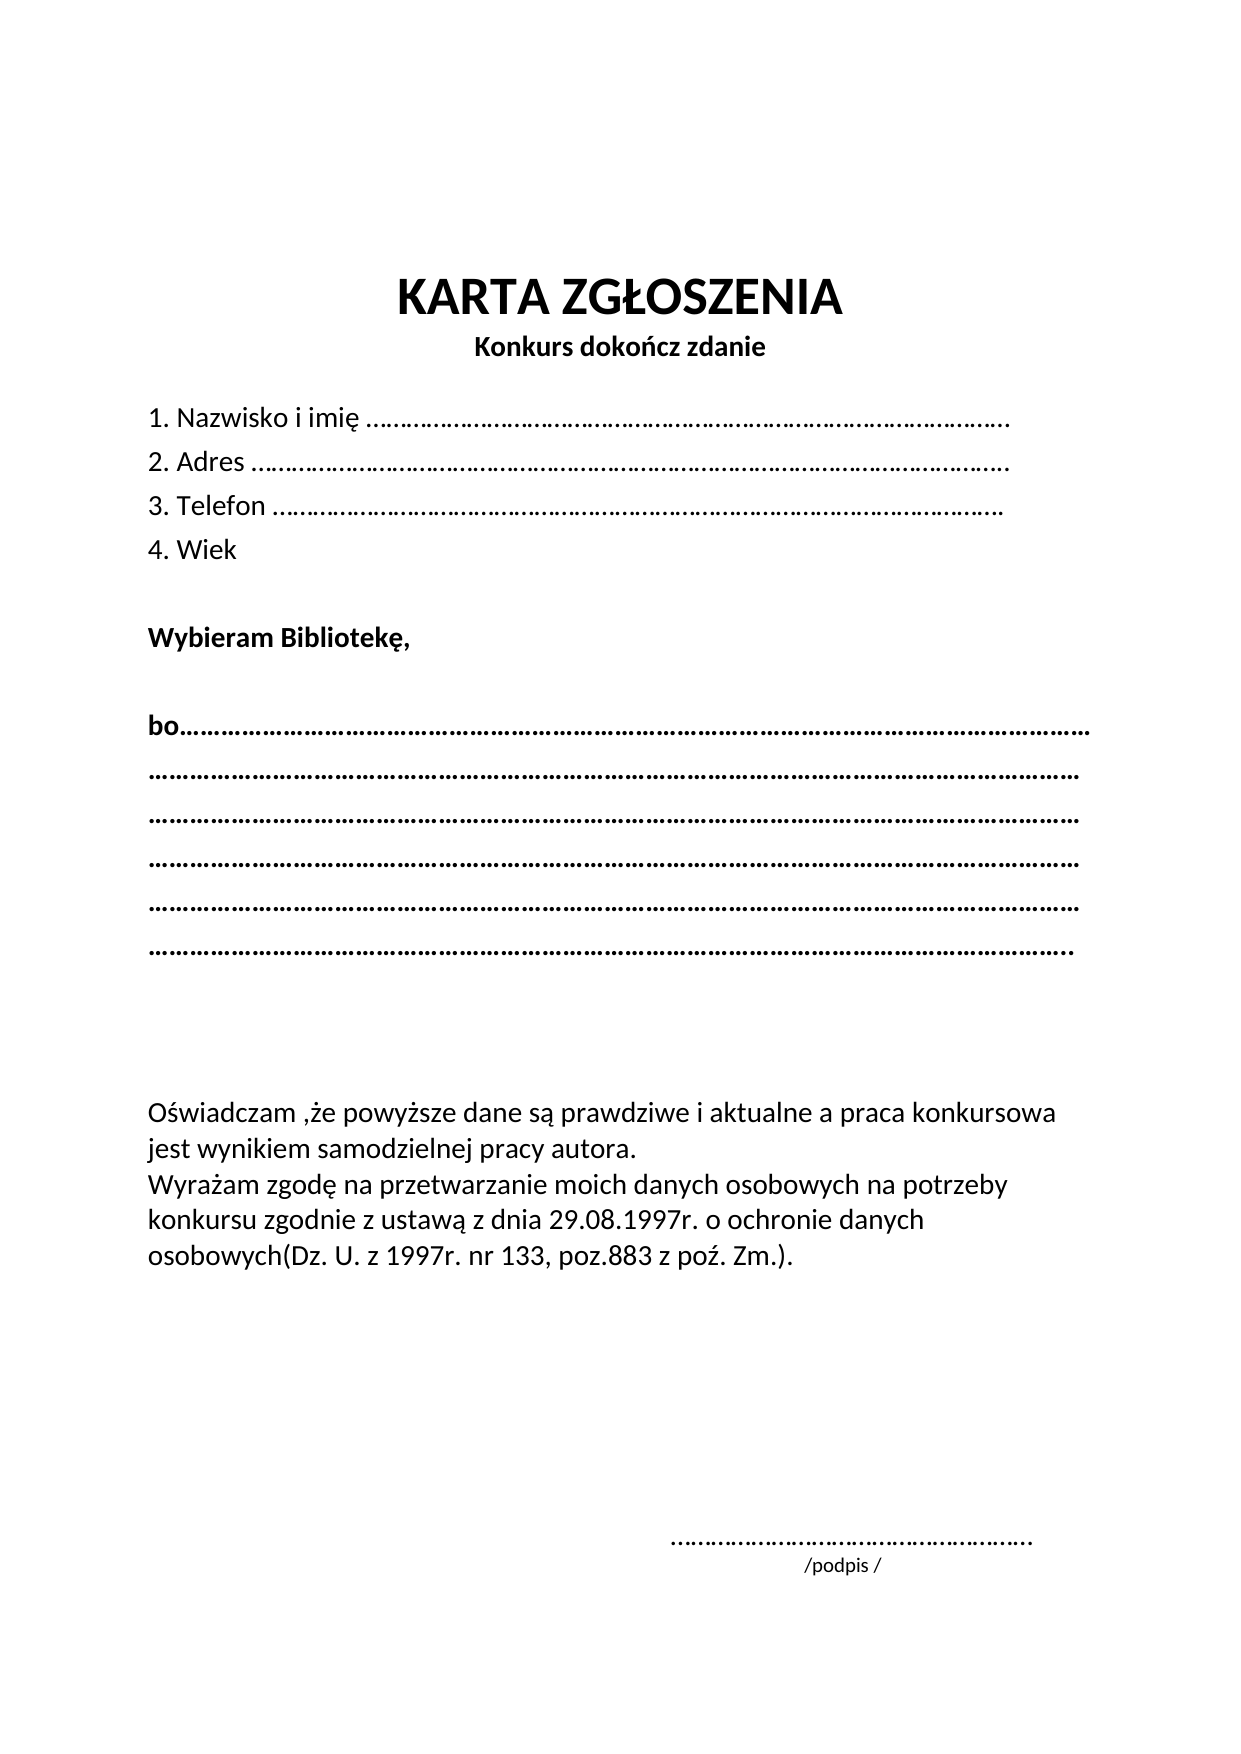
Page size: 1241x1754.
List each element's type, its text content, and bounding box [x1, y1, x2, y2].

text ……………………………………………………………………………………………………………………… [148, 839, 1093, 875]
text ……………………………………………… [148, 1517, 1093, 1553]
text ……………………………………………………………………………………………………………………… [148, 883, 1093, 919]
text bo…………………………………………………………………………………………………………………… [148, 707, 1093, 743]
text Wyrażam zgodę na przetwarzanie moich danych osobowych na potrzeby konkursu zgodnie z ustawą z dnia 29.08.1997r. o ochronie danych osobowych(Dz. U. z 1997r. nr 133, poz.883 z poź. Zm.). [148, 1166, 1093, 1273]
text 4. Wiek [148, 531, 1093, 567]
text ……………………………………………………………………………………………………………………… [148, 795, 1093, 831]
text Oświadczam ,że powyższe dane są prawdziwe i aktualne a praca konkursowa jest wynikiem samodzielnej pracy autora. [148, 1094, 1093, 1166]
text …………………………………………………………………………………………………………………….. [148, 927, 1093, 963]
text ……………………………………………………………………………………………………………………… [148, 751, 1093, 787]
text KARTA ZGŁOSZENIA [148, 262, 1093, 328]
text Konkurs dokończ zdanie [148, 328, 1093, 364]
text 2. Adres ………………………………………………………………………………………………….. [148, 443, 1093, 479]
text Wybieram Bibliotekę, [148, 619, 1093, 655]
text 1. Nazwisko i imię …………………………………………………………………………………… [148, 399, 1093, 435]
text 3. Telefon ………………………………………………………………………………………………. [148, 487, 1093, 523]
text /podpis / [148, 1553, 1093, 1578]
